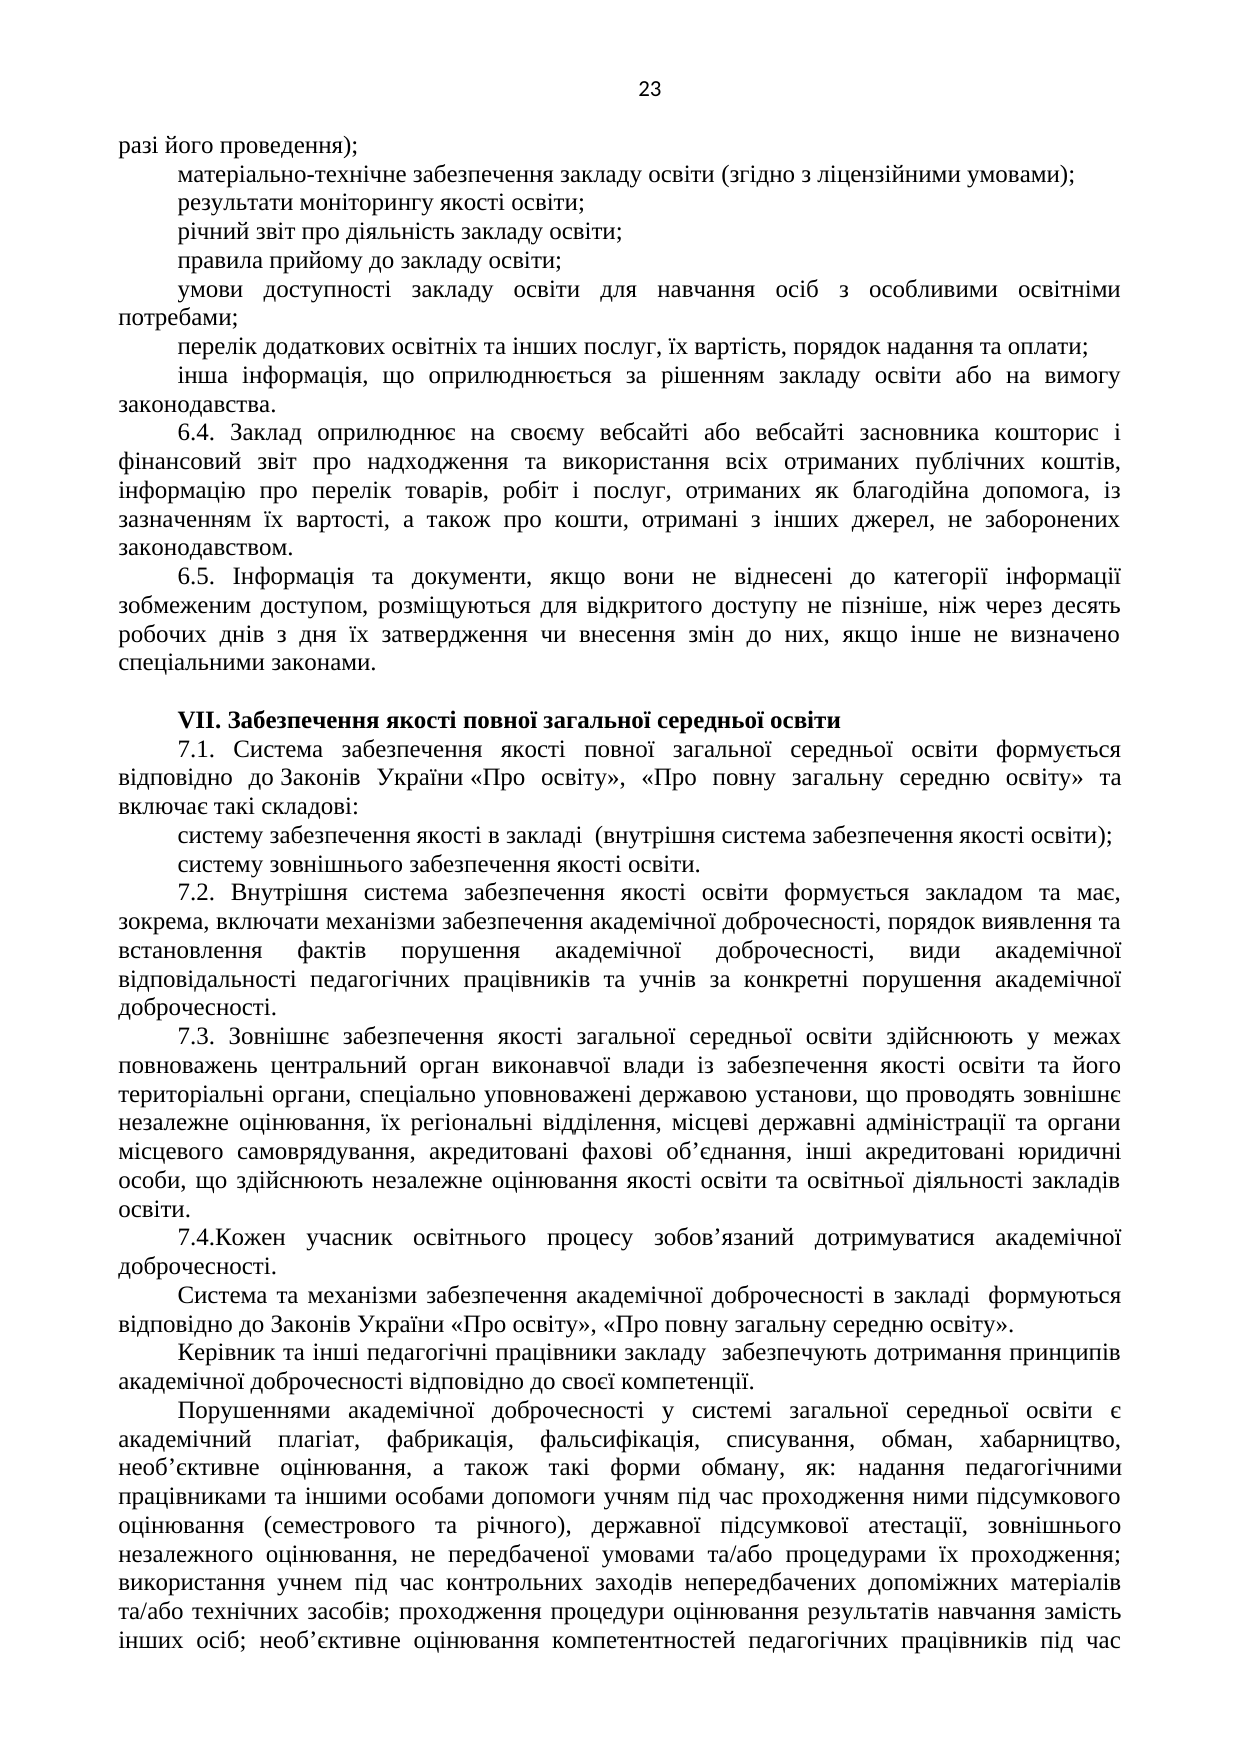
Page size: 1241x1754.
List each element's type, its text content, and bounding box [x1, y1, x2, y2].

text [118, 130, 1122, 159]
text умови доступності закладу освіти для навчання осіб з особливими освітніми потребами; [118, 274, 1122, 331]
text систему забезпечення якості в закладі (внутрішня система забезпечення якості освіти); [118, 820, 1122, 849]
text результати моніторингу якості освіти; [118, 187, 1122, 216]
text Керівник та інші педагогічні працівники закладу забезпечують дотримання принципів академічної доброчесності відповідно до своєї компетенції. [118, 1337, 1122, 1395]
text матеріально-технічне забезпечення закладу освіти (згідно з ліцензійними умовами); [118, 159, 1122, 187]
text перелік додаткових освітніх та інших послуг, їх вартість, порядок надання та оплати; [118, 331, 1122, 360]
text правила прийому до закладу освіти; [118, 245, 1122, 274]
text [118, 1395, 1122, 1654]
text 6.5. Інформація та документи, якщо вони не віднесені до категорії інформації зобмеженим доступом, розміщуються для відкритого доступу не пізніше, ніж через десять робочих днів з дня їх затвердження чи внесення змін до них, якщо інше не визначено спеціальними законами. [118, 561, 1122, 676]
text 6.4. Заклад оприлюднює на своєму вебсайті або вебсайті засновника кошторис і фінансовий звіт про надходження та використання всіх отриманих публічних коштів, інформацію про перелік товарів, робіт і послуг, отриманих як благодійна допомога, із зазначенням їх вартості, а також про кошти, отримані з інших джерел, не заборонених законодавством. [118, 417, 1122, 561]
text 7.3. Зовнішнє забезпечення якості загальної середньої освіти здійснюють у межах повноважень центральний орган виконавчої влади із забезпечення якості освіти та його територіальні органи, спеціально уповноважені державою установи, що проводять зовнішнє незалежне оцінювання, їх регіональні відділення, місцеві державні адміністрації та органи місцевого самоврядування, акредитовані фахові об’єднання, інші акредитовані юридичні особи, що здійснюють незалежне оцінювання якості освіти та освітньої діяльності закладів освіти. [118, 1021, 1122, 1222]
text систему зовнішнього забезпечення якості освіти. [118, 849, 1122, 877]
text 7.2. Внутрішня система забезпечення якості освіти формується закладом та має, зокрема, включати механізми забезпечення академічної доброчесності, порядок виявлення та встановлення фактів порушення академічної доброчесності, види академічної відповідальності педагогічних працівників та учнів за конкретні порушення академічної доброчесності. [118, 877, 1122, 1021]
text VII. Забезпечення якості повної загальної середньої освіти [118, 705, 1122, 734]
text 7.4.Кожен учасник освітнього процесу зобов’язаний дотримуватися академічної доброчесності. [118, 1222, 1122, 1280]
text річний звіт про діяльність закладу освіти; [118, 216, 1122, 245]
text Система та механізми забезпечення академічної доброчесності в закладі формуються відповідно до Законів України «Про освіту», «Про повну загальну середню освіту». [118, 1280, 1122, 1337]
text інша інформація, що оприлюднюється за рішенням закладу освіти або на вимогу законодавства. [118, 360, 1122, 417]
text 7.1. Система забезпечення якості повної загальної середньої освіти формується відповідно до Законів України «Про освіту», «Про повну загальну середню освіту» та включає такі складові: [118, 734, 1122, 820]
